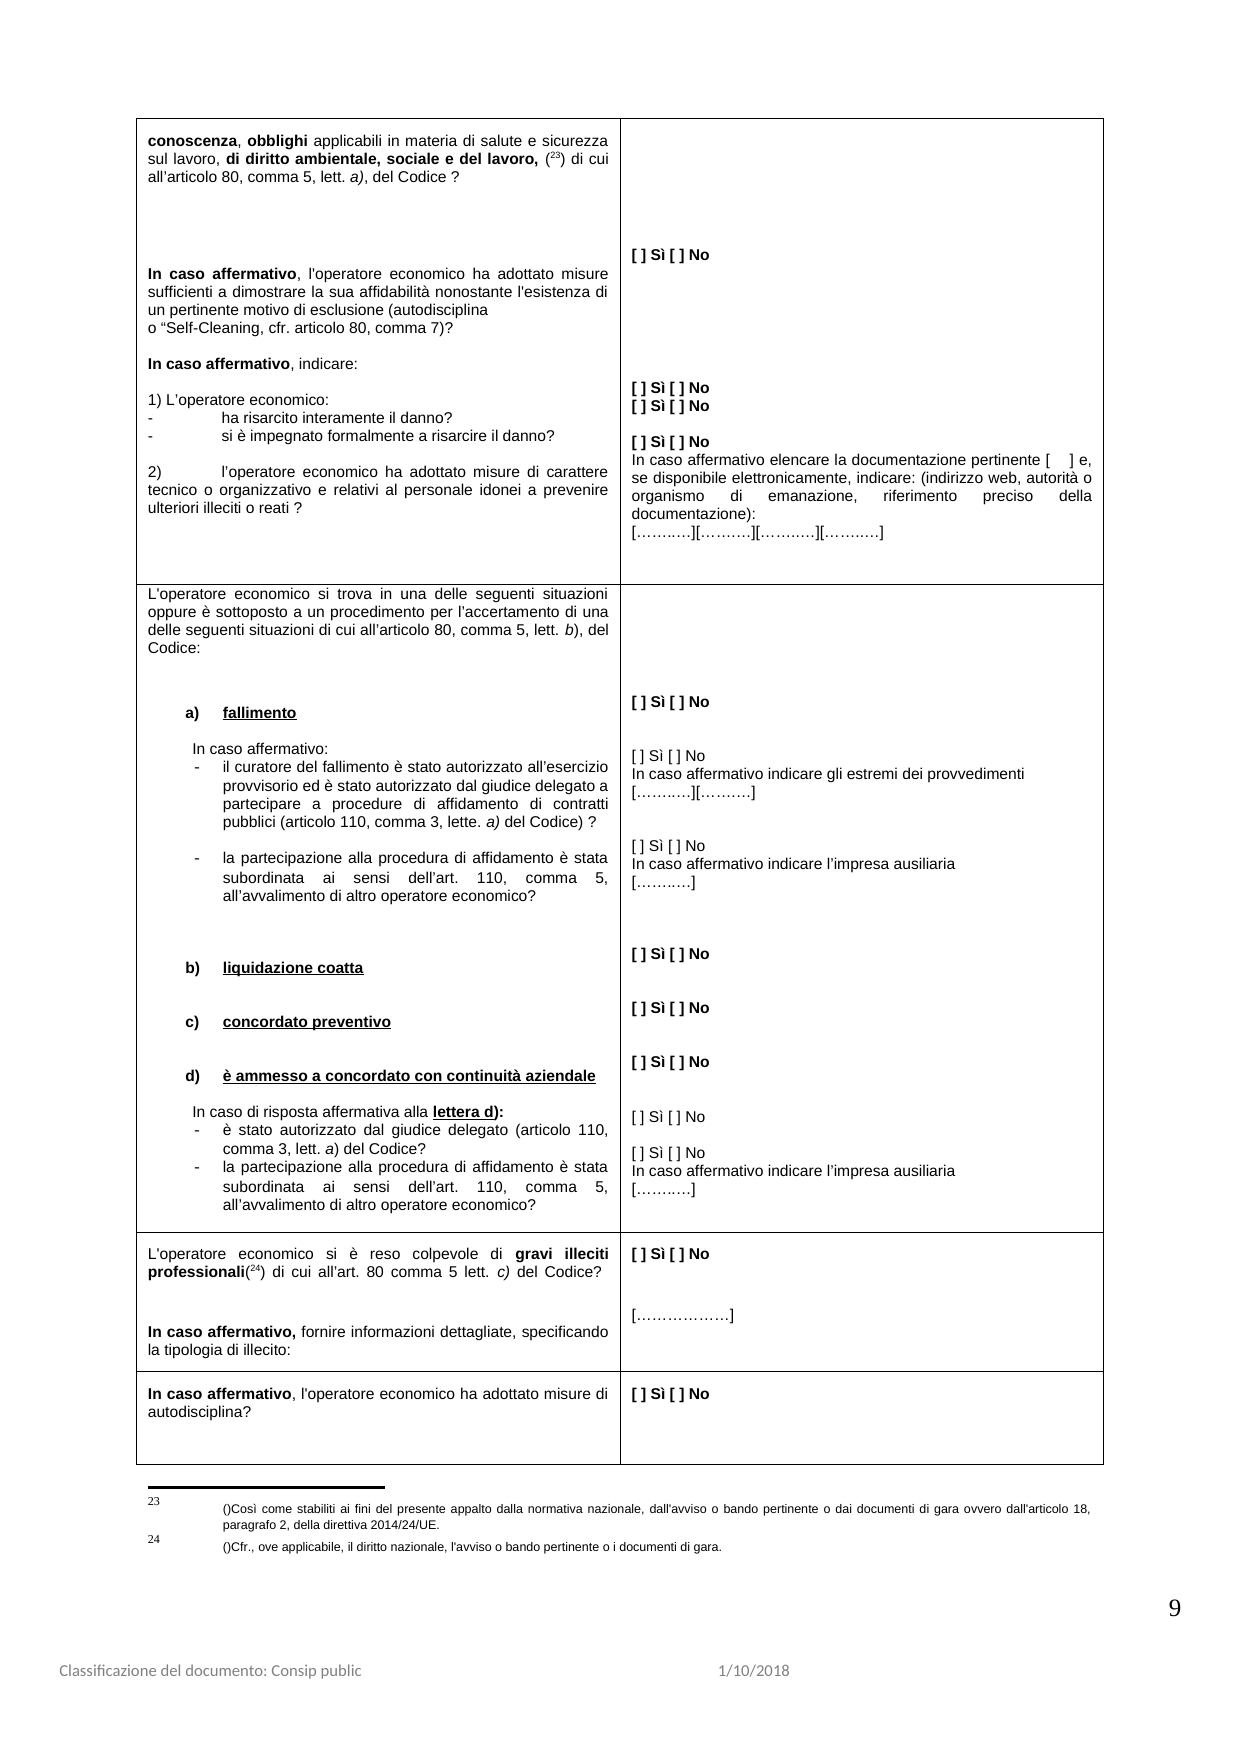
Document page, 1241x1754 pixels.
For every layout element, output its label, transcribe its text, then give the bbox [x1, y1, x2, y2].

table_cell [137, 119, 620, 584]
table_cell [621, 1372, 1103, 1463]
table_cell L'operatore economico si trova in una delle seguenti situazioni oppure è sottoposto a un procedimento per l’accertamento di una delle seguenti situazioni di cui all’articolo 80, comma 5, lett. b), del Codice: fallimento In caso affermativo: il curatore del fallimento è stato autorizzato all’esercizio provvisorio ed è stato autorizzato dal giudice delegato a partecipare a procedure di affidamento di contratti pubblici (articolo 110, comma 3, lette. a) del Codice) ? la partecipazione alla procedura di affidamento è stata subordinata ai sensi dell’art. 110, comma 5, all’avvalimento di altro operatore economico? liquidazione coatta concordato preventivo è ammesso a concordato con continuità aziendale In caso di risposta affermativa alla lettera d): è stato autorizzato dal giudice delegato (articolo 110, comma 3, lett. a) del Codice? la partecipazione alla procedura di affidamento è stata subordinata ai sensi dell’art. 110, comma 5, all’avvalimento di altro operatore economico? [137, 585, 620, 1232]
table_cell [137, 1372, 620, 1463]
table_cell L'operatore economico si è reso colpevole di gravi illeciti professionali() di cui all’art. 80 comma 5 lett. c) del Codice? In caso affermativo, fornire informazioni dettagliate, specificando la tipologia di illecito: [137, 1233, 620, 1371]
table_cell [ ] Sì [ ] No [ ] Sì [ ] No In caso affermativo indicare gli estremi dei provvedimenti [……..…][…….…] [ ] Sì [ ] No In caso affermativo indicare l’impresa ausiliaria [……..…] [ ] Sì [ ] No [ ] Sì [ ] No [ ] Sì [ ] No [ ] Sì [ ] No [ ] Sì [ ] No In caso affermativo indicare l’impresa ausiliaria [……..…] [621, 585, 1103, 1232]
table_cell [ ] Sì [ ] No [………………] [621, 1233, 1103, 1371]
